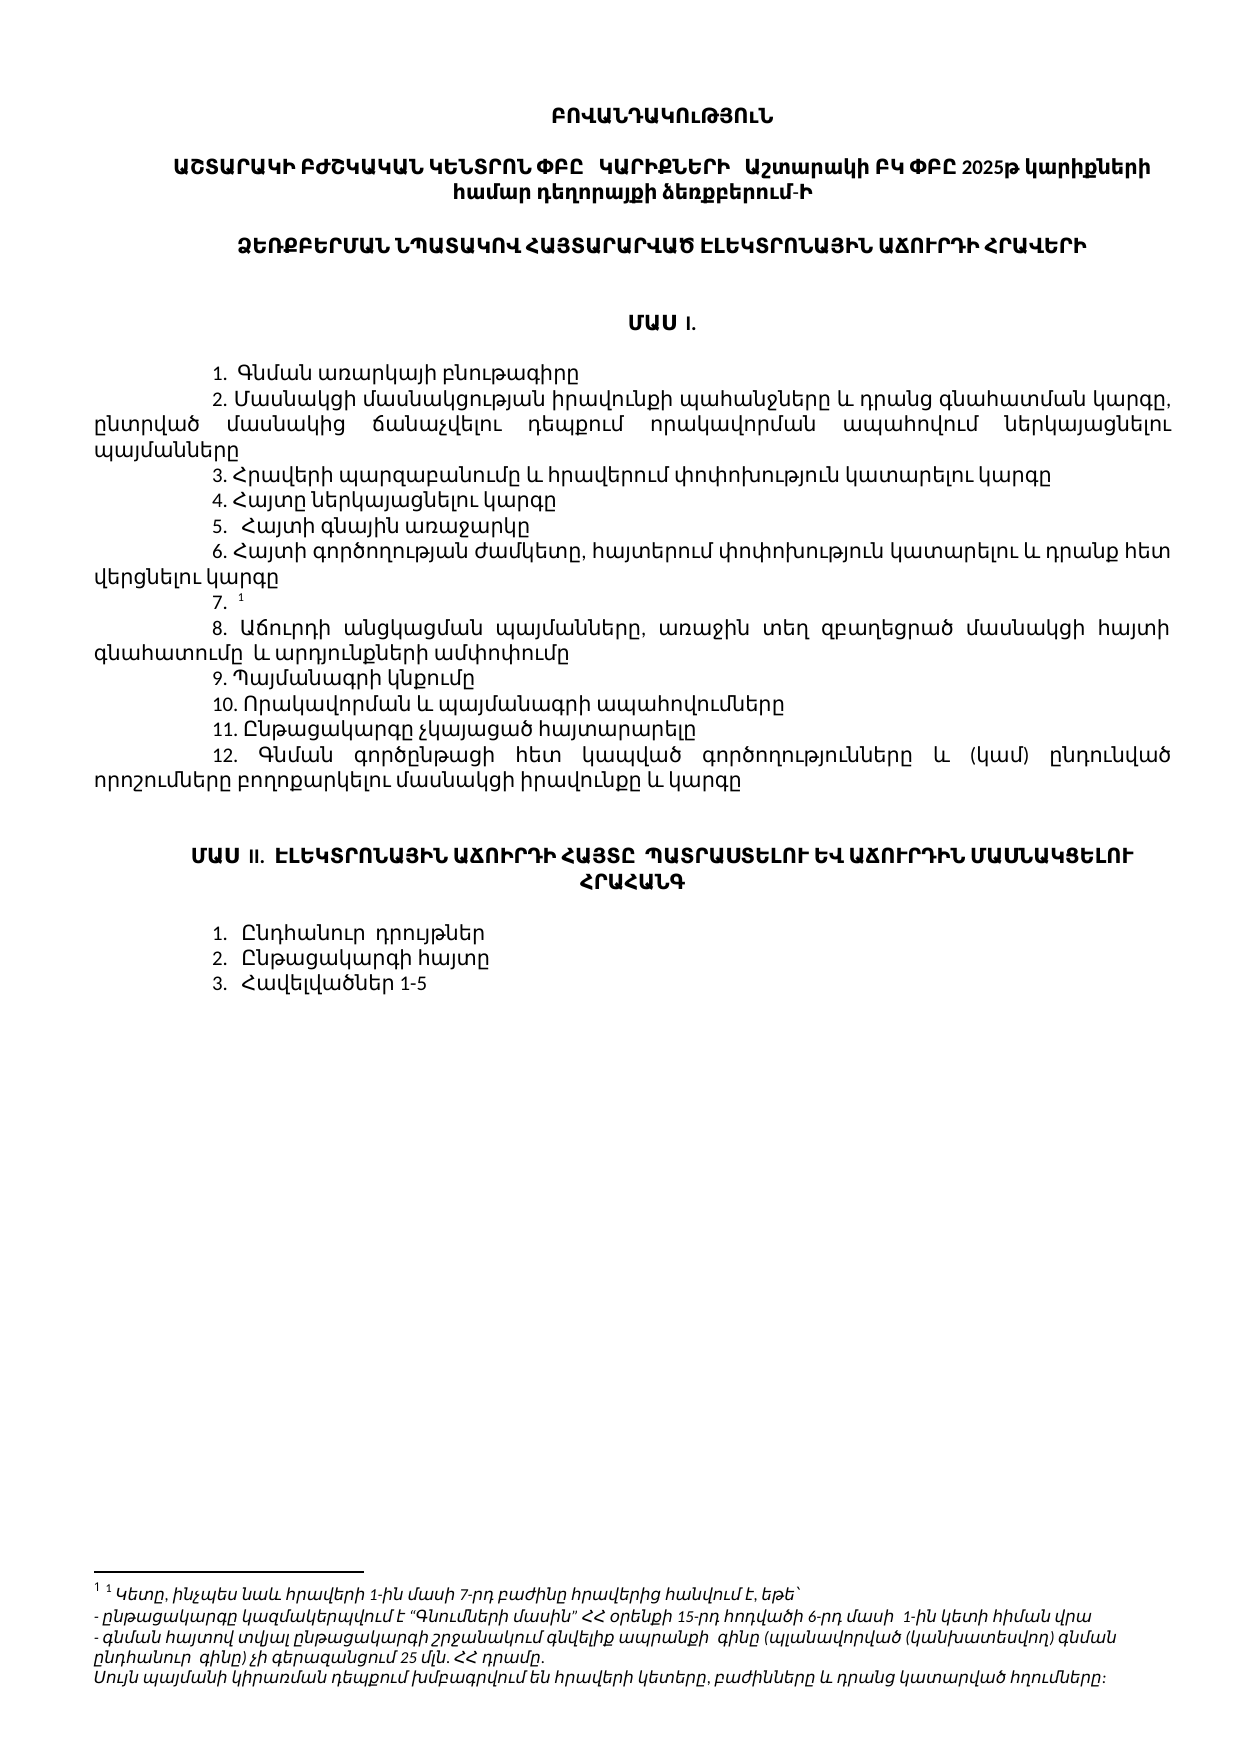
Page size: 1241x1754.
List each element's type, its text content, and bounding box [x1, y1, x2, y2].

text ՁԵՌՔԲԵՐՄԱՆ ՆՊԱՏԱԿՈՎ ՀԱՅՏԱՐԱՐՎԱԾ ԷԼԵԿՏՐՈՆԱՅԻՆ ԱՃՈՒՐԴԻ ՀՐԱՎԵՐԻ [94, 233, 1171, 259]
text 8. Աճուրդի անցկացման պայմանները, առաջին տեղ զբաղեցրած մասնակցի հայտի գնահատումը և արդյունքների ամփոփումը [94, 615, 1171, 666]
text ԲՈՎԱՆԴԱԿՈւԹՅՈւՆ [94, 103, 1171, 128]
text 2. Մասնակցի մասնակցության իրավունքի պահանջները և դրանց գնահատման կարգը, ընտրված մասնակից ճանաչվելու դեպքում որակավորման ապահովում ներկայացնելու պայմանները [94, 386, 1171, 462]
text 1. Ընդհանուր դրույթներ [94, 920, 1171, 945]
text 5. Հայտի գնային առաջարկը [94, 513, 1171, 538]
text ՄԱՍ I. [94, 310, 1171, 335]
text 3. Հավելվածներ 1-5 [94, 971, 1171, 996]
text 6. Հայտի գործողության ժամկետը, հայտերում փոփոխություն կատարելու և դրանք հետ վերցնելու կարգը [94, 538, 1171, 589]
text 12. Գնման գործընթացի հետ կապված գործողությունները և (կամ) ընդունված որոշումները բողոքարկելու մասնակցի իրավունքը և կարգը [94, 742, 1171, 793]
text 3. Հրավերի պարզաբանումը և հրավերում փոփոխություն կատարելու կարգը [94, 462, 1171, 488]
text 10. Որակավորման և պայմանագրի ապահովումները [94, 691, 1171, 716]
text 7. 1 [94, 589, 1171, 615]
text 2. Ընթացակարգի հայտը [94, 945, 1171, 971]
text 1. Գնման առարկայի բնութագիրը [94, 361, 1171, 386]
text 9. Պայմանագրի կնքումը [94, 666, 1171, 691]
text 11. Ընթացակարգը չկայացած հայտարարելը [94, 716, 1171, 742]
text 4. Հայտը ներկայացնելու կարգը [94, 488, 1171, 513]
text ԱՇՏԱՐԱԿԻ ԲԺՇԿԱԿԱՆ ԿԵՆՏՐՈՆ ՓԲԸ ԿԱՐԻՔՆԵՐԻ Աշտարակի ԲԿ ՓԲԸ 2025թ կարիքների համար դեղորայքի ձեռքբերում-Ի [94, 154, 1171, 205]
text ՄԱՍ II. ԷԼԵԿՏՐՈՆԱՅԻՆ ԱՃՈԻՐԴԻ ՀԱՅՏԸ ՊԱՏՐԱՍՏԵԼՈՒ ԵՎ ԱՃՈՒՐԴԻՆ ՄԱՍՆԱԿՑԵԼՈՒ ՀՐԱՀԱՆԳ [94, 843, 1171, 894]
